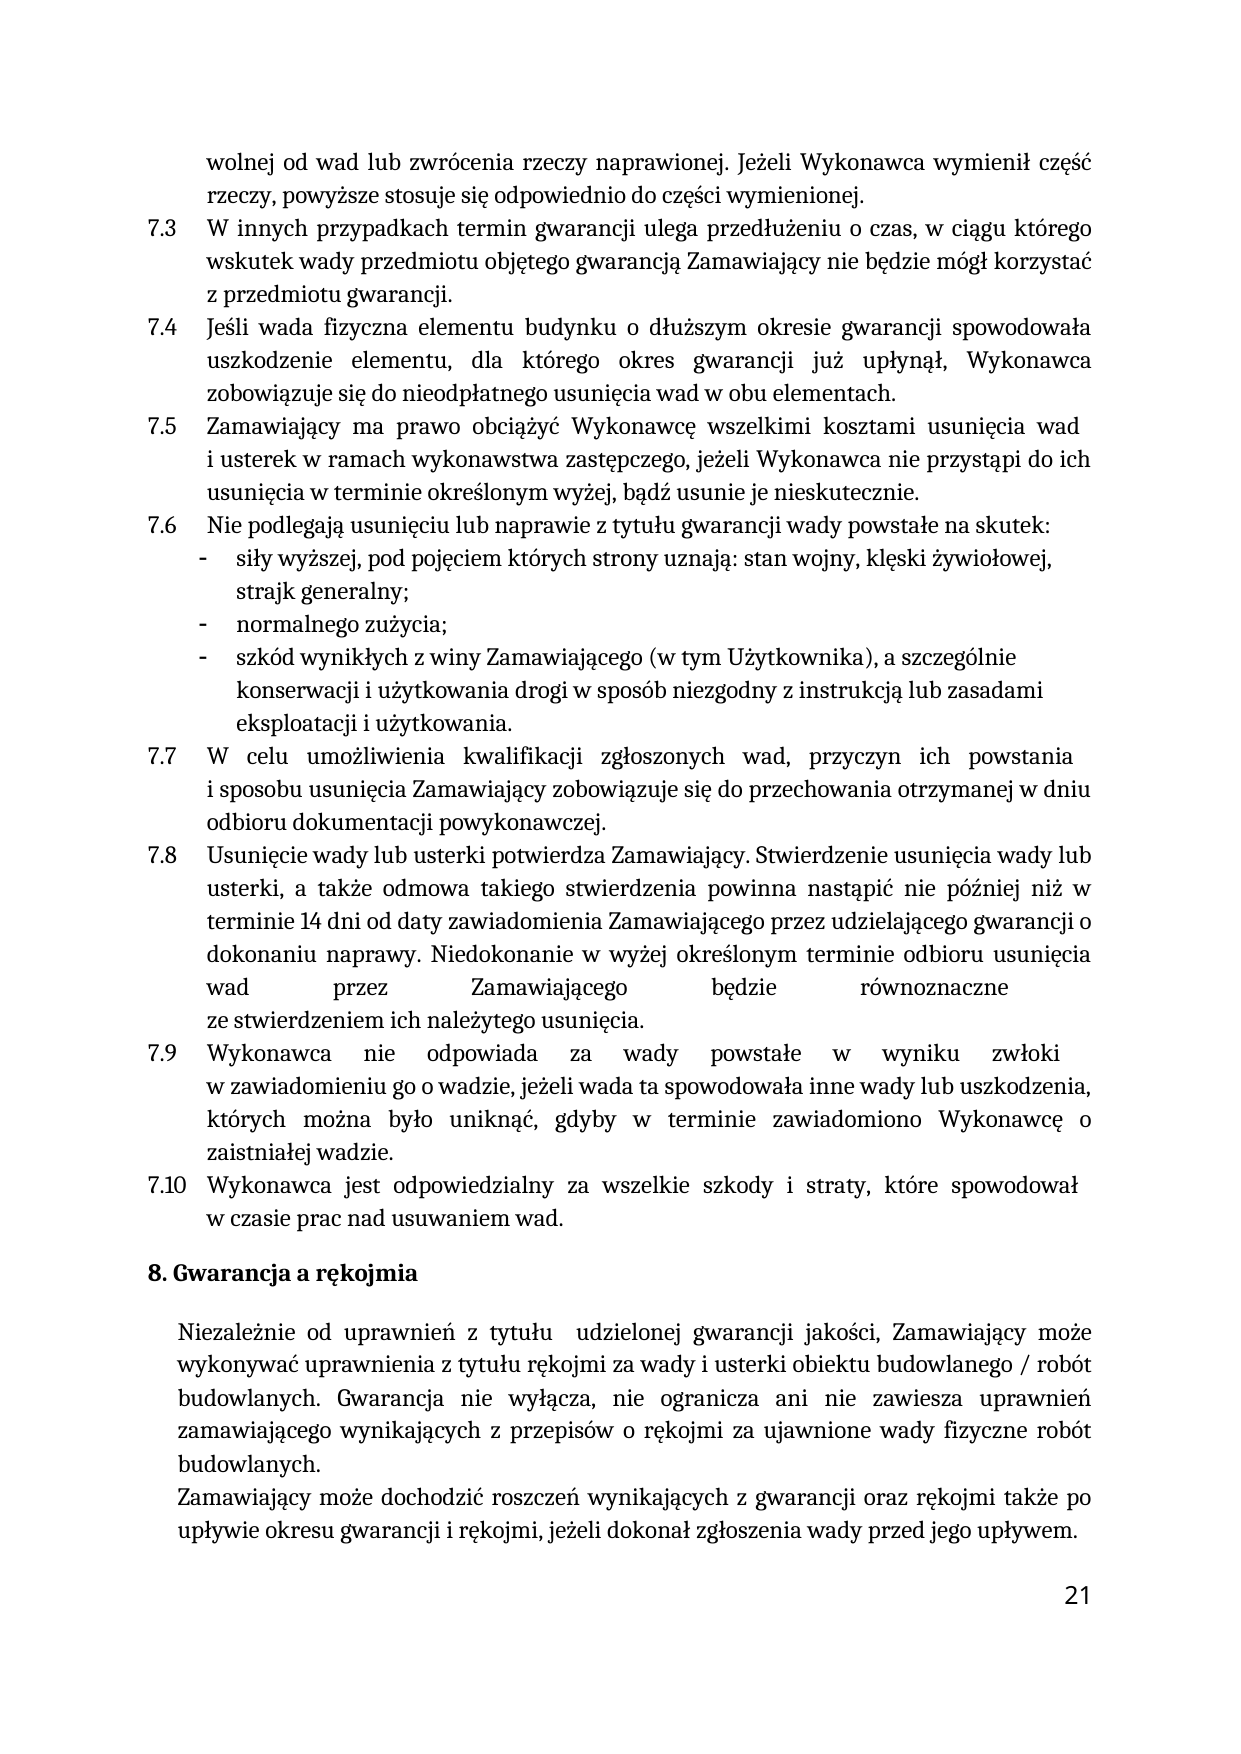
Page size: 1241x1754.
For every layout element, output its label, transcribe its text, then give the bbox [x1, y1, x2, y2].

text 7.4 Jeśli wada fizyczna elementu budynku o dłuższym okresie gwarancji spowodowała uszkodzenie elementu, dla którego okres gwarancji już upłynął, Wykonawca zobowiązuje się do nieodpłatnego usunięcia wad w obu elementach. [148, 313, 1093, 408]
text 8. Gwarancja a rękojmia [148, 1259, 1093, 1288]
text 7.10 Wykonawca jest odpowiedzialny za wszelkie szkody i straty, które spowodował w czasie prac nad usuwaniem wad. [148, 1171, 1093, 1233]
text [148, 148, 1093, 209]
text 7.8 Usunięcie wady lub usterki potwierdza Zamawiający. Stwierdzenie usunięcia wady lub usterki, a także odmowa takiego stwierdzenia powinna nastąpić nie później niż w terminie 14 dni od daty zawiadomienia Zamawiającego przez udzielającego gwarancji o dokonaniu naprawy. Niedokonanie w wyżej określonym terminie odbioru usunięcia wad przez Zamawiającego będzie równoznaczne ze stwierdzeniem ich należytego usunięcia. [148, 841, 1093, 1035]
text 7.3 W innych przypadkach termin gwarancji ulega przedłużeniu o czas, w ciągu którego wskutek wady przedmiotu objętego gwarancją Zamawiający nie będzie mógł korzystać z przedmiotu gwarancji. [148, 214, 1093, 308]
text Niezależnie od uprawnień z tytułu udzielonej gwarancji jakości, Zamawiający może wykonywać uprawnienia z tytułu rękojmi za wady i usterki obiektu budowlanego / robót budowlanych. Gwarancja nie wyłącza, nie ogranicza ani nie zawiesza uprawnień zamawiającego wynikających z przepisów o rękojmi za ujawnione wady fizyczne robót budowlanych. [177, 1317, 1093, 1478]
list siły wyższej, pod pojęciem których strony uznają: stan wojny, klęski żywiołowej, strajk generalny; [199, 544, 1093, 606]
text 7.6 Nie podlegają usunięciu lub naprawie z tytułu gwarancji wady powstałe na skutek: [148, 511, 1093, 540]
text 7.9 Wykonawca nie odpowiada za wady powstałe w wyniku zwłoki w zawiadomieniu go o wadzie, jeżeli wada ta spowodowała inne wady lub uszkodzenia, których można było uniknąć, gdyby w terminie zawiadomiono Wykonawcę o zaistniałej wadzie. [148, 1039, 1093, 1167]
text 7.7 W celu umożliwienia kwalifikacji zgłoszonych wad, przyczyn ich powstania i sposobu usunięcia Zamawiający zobowiązuje się do przechowania otrzymanej w dniu odbioru dokumentacji powykonawczej. [148, 742, 1093, 837]
text Zamawiający może dochodzić roszczeń wynikających z gwarancji oraz rękojmi także po upływie okresu gwarancji i rękojmi, jeżeli dokonał zgłoszenia wady przed jego upływem. [118, 1482, 1093, 1544]
list normalnego zużycia; [199, 610, 1093, 639]
list szkód wynikłych z winy Zamawiającego (w tym Użytkownika), a szczególnie konserwacji i użytkowania drogi w sposób niezgodny z instrukcją lub zasadami eksploatacji i użytkowania. [199, 643, 1093, 738]
text 7.5 Zamawiający ma prawo obciążyć Wykonawcę wszelkimi kosztami usunięcia wad i usterek w ramach wykonawstwa zastępczego, jeżeli Wykonawca nie przystąpi do ich usunięcia w terminie określonym wyżej, bądź usunie je nieskutecznie. [148, 412, 1093, 507]
